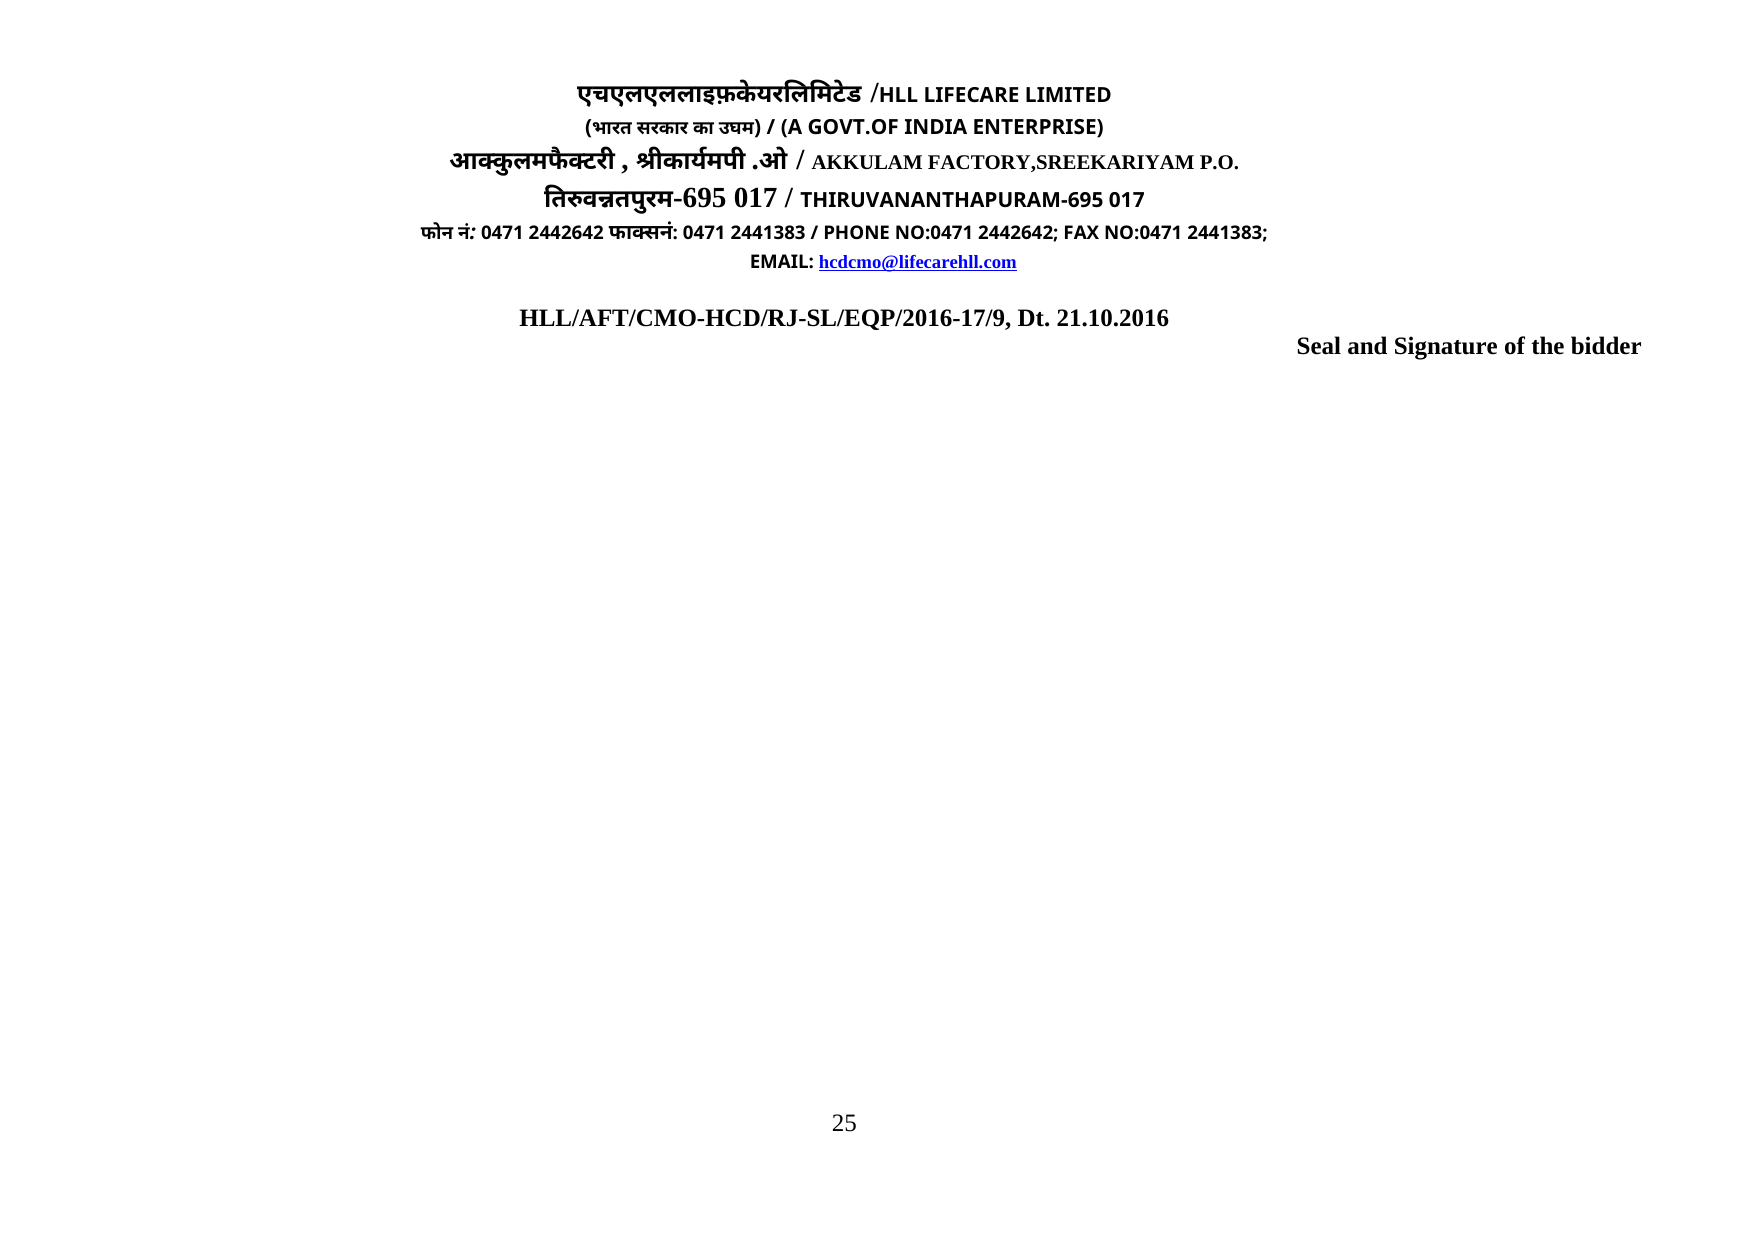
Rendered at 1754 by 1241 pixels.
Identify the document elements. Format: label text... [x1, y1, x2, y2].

text Seal and Signature of the bidder [47, 331, 1641, 360]
